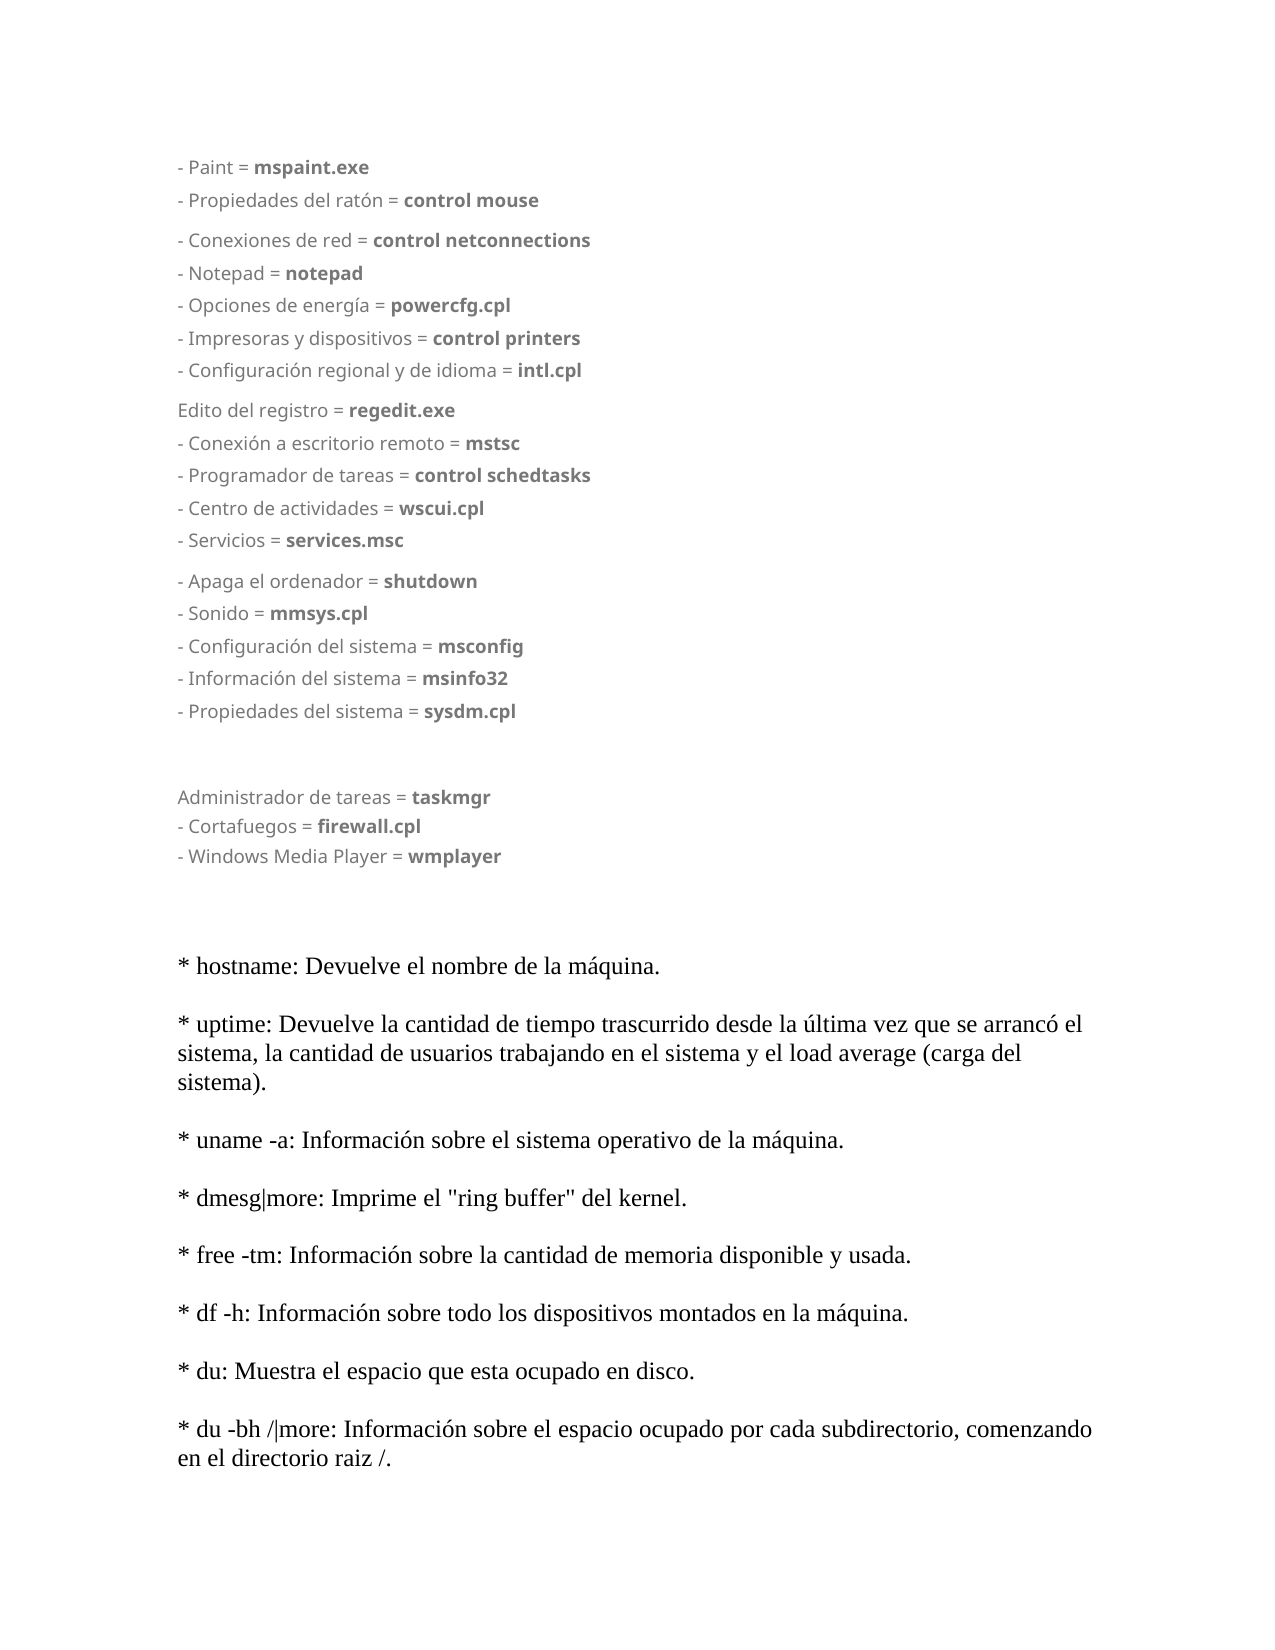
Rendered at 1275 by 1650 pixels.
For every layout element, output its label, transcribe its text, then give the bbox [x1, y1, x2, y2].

text Edito del registro = regedit.exe - Conexión a escritorio remoto = mstsc - Programador de tareas = control schedtasks - Centro de actividades = wscui.cpl - Servicios = services.msc [177, 391, 1098, 553]
text * df -h: Información sobre todo los dispositivos montados en la máquina. [177, 1298, 1098, 1327]
text * hostname: Devuelve el nombre de la máquina. [177, 951, 1098, 980]
text * du: Muestra el espacio que esta ocupado en disco. [177, 1356, 1098, 1385]
text - Apaga el ordenador = shutdown - Sonido = mmsys.cpl - Configuración del sistema = msconfig - Información del sistema = msinfo32 - Propiedades del sistema = sysdm.cpl [177, 561, 1098, 723]
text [177, 148, 1098, 213]
text - Conexiones de red = control netconnections - Notepad = notepad - Opciones de energía = powercfg.cpl - Impresoras y dispositivos = control printers - Configuración regional y de idioma = intl.cpl [177, 220, 1098, 383]
text * free -tm: Información sobre la cantidad de memoria disponible y usada. [177, 1241, 1098, 1269]
text * uname -a: Información sobre el sistema operativo de la máquina. [177, 1125, 1098, 1153]
text Administrador de tareas = taskmgr - Cortafuegos = firewall.cpl - Windows Media Player = wmplayer [177, 784, 1098, 868]
text * du -bh /|more: Información sobre el espacio ocupado por cada subdirectorio, comenzando en el directorio raiz /. [177, 1414, 1098, 1472]
text * dmesg|more: Imprime el "ring buffer" del kernel. [177, 1183, 1098, 1211]
text * uptime: Devuelve la cantidad de tiempo trascurrido desde la última vez que se arrancó el sistema, la cantidad de usuarios trabajando en el sistema y el load average (carga del sistema). [177, 1009, 1098, 1096]
